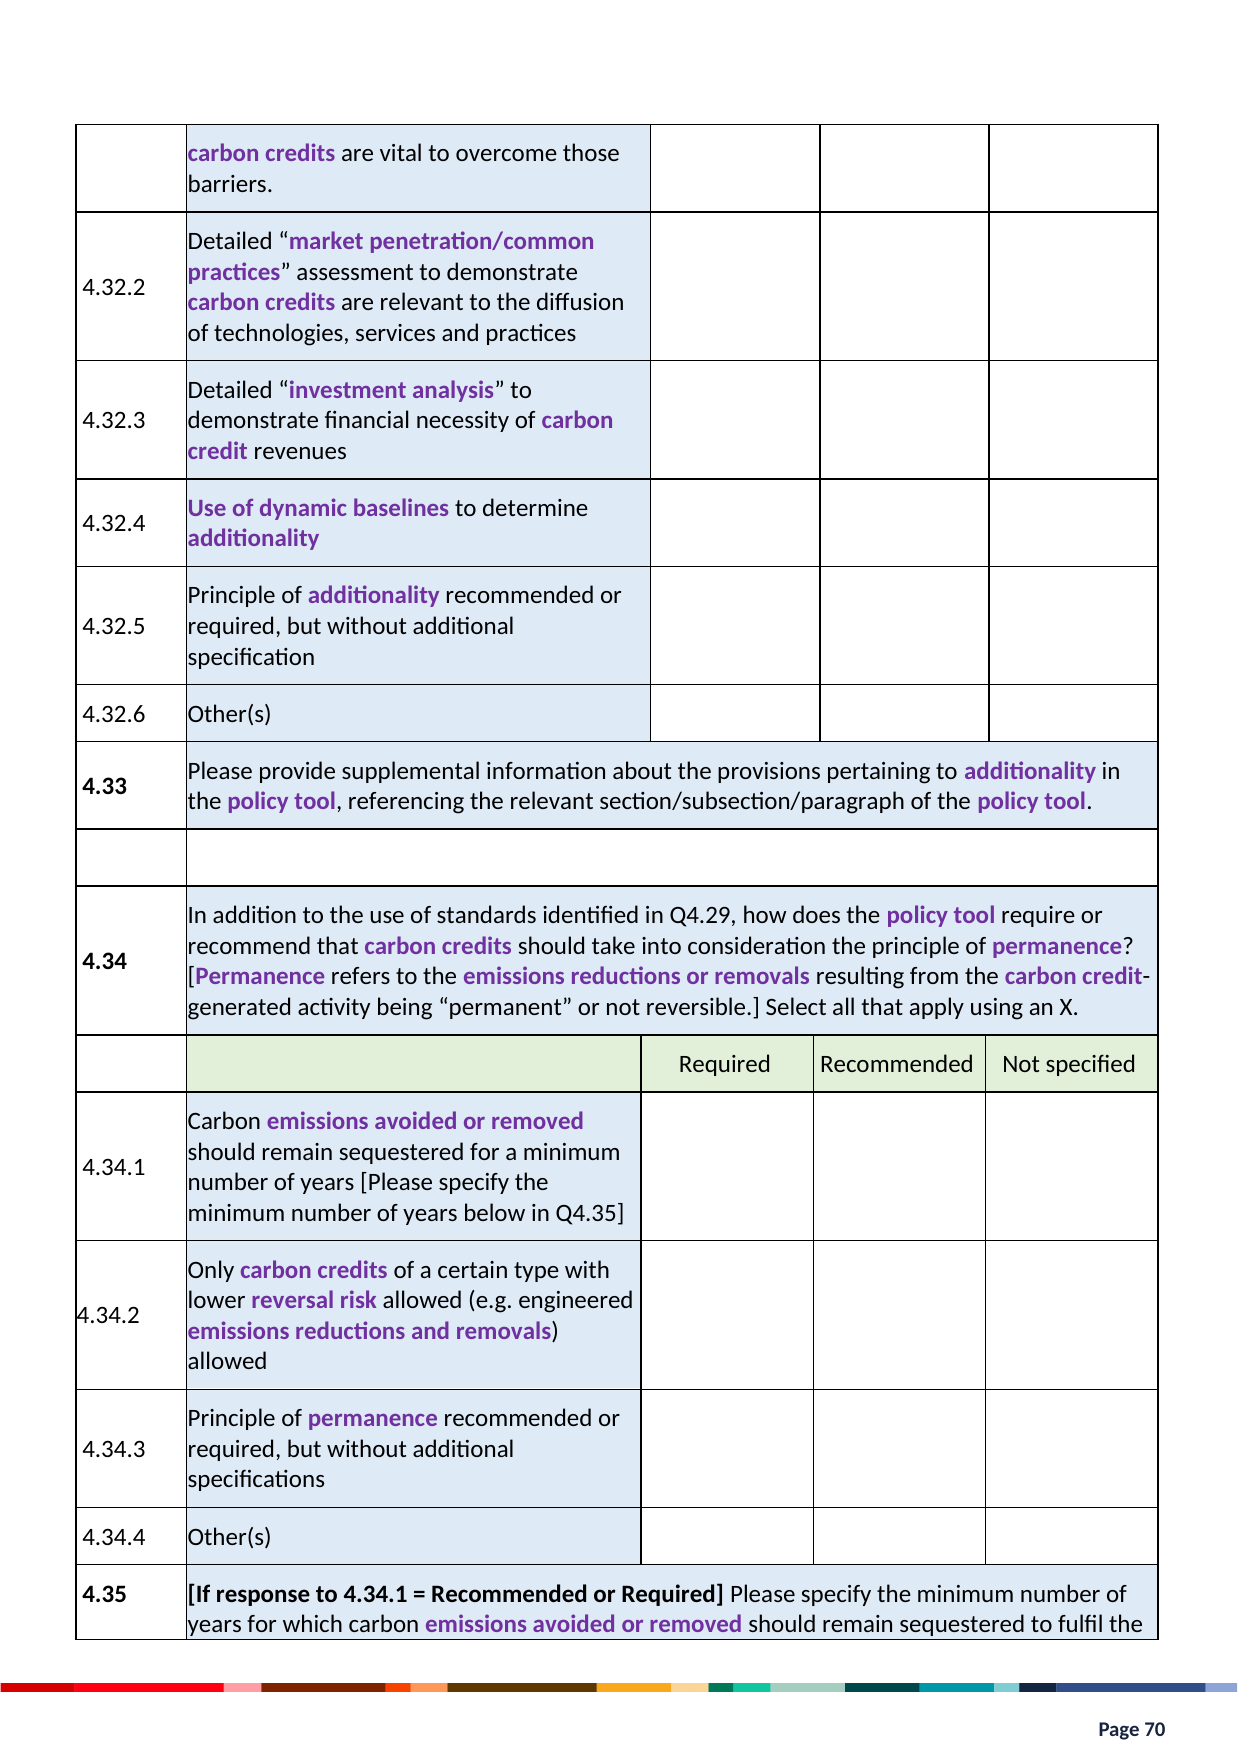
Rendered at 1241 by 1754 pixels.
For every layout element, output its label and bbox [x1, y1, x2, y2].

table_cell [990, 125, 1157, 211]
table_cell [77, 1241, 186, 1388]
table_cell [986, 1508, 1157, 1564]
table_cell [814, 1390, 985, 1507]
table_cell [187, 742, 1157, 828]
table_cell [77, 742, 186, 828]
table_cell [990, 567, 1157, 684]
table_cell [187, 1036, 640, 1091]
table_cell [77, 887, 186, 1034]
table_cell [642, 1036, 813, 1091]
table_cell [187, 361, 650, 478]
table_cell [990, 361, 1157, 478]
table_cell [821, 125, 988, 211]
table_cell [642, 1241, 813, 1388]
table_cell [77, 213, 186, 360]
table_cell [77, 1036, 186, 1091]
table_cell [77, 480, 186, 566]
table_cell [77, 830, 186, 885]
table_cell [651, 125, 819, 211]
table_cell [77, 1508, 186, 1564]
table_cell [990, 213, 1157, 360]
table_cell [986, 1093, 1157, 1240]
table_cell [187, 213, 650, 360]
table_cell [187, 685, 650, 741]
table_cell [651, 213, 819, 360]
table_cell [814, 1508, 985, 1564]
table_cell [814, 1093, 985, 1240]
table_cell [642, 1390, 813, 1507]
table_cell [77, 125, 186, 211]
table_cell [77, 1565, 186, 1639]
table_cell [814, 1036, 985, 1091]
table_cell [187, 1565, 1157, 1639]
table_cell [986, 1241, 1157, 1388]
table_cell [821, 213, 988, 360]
picture [0, 1683, 1236, 1692]
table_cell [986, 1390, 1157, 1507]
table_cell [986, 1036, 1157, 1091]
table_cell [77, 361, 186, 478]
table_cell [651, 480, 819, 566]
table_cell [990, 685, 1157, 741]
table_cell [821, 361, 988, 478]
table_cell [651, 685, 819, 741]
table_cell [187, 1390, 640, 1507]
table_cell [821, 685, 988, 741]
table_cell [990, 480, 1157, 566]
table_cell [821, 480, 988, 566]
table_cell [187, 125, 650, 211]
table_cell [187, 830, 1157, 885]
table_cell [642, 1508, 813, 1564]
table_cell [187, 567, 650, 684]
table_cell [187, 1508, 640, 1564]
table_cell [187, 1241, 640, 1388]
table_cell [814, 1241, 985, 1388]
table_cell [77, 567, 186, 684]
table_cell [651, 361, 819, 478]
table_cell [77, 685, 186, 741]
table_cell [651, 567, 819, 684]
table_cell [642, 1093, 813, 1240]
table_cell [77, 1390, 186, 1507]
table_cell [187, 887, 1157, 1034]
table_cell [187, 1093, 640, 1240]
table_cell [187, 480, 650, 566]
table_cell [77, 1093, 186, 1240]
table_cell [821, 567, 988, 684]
